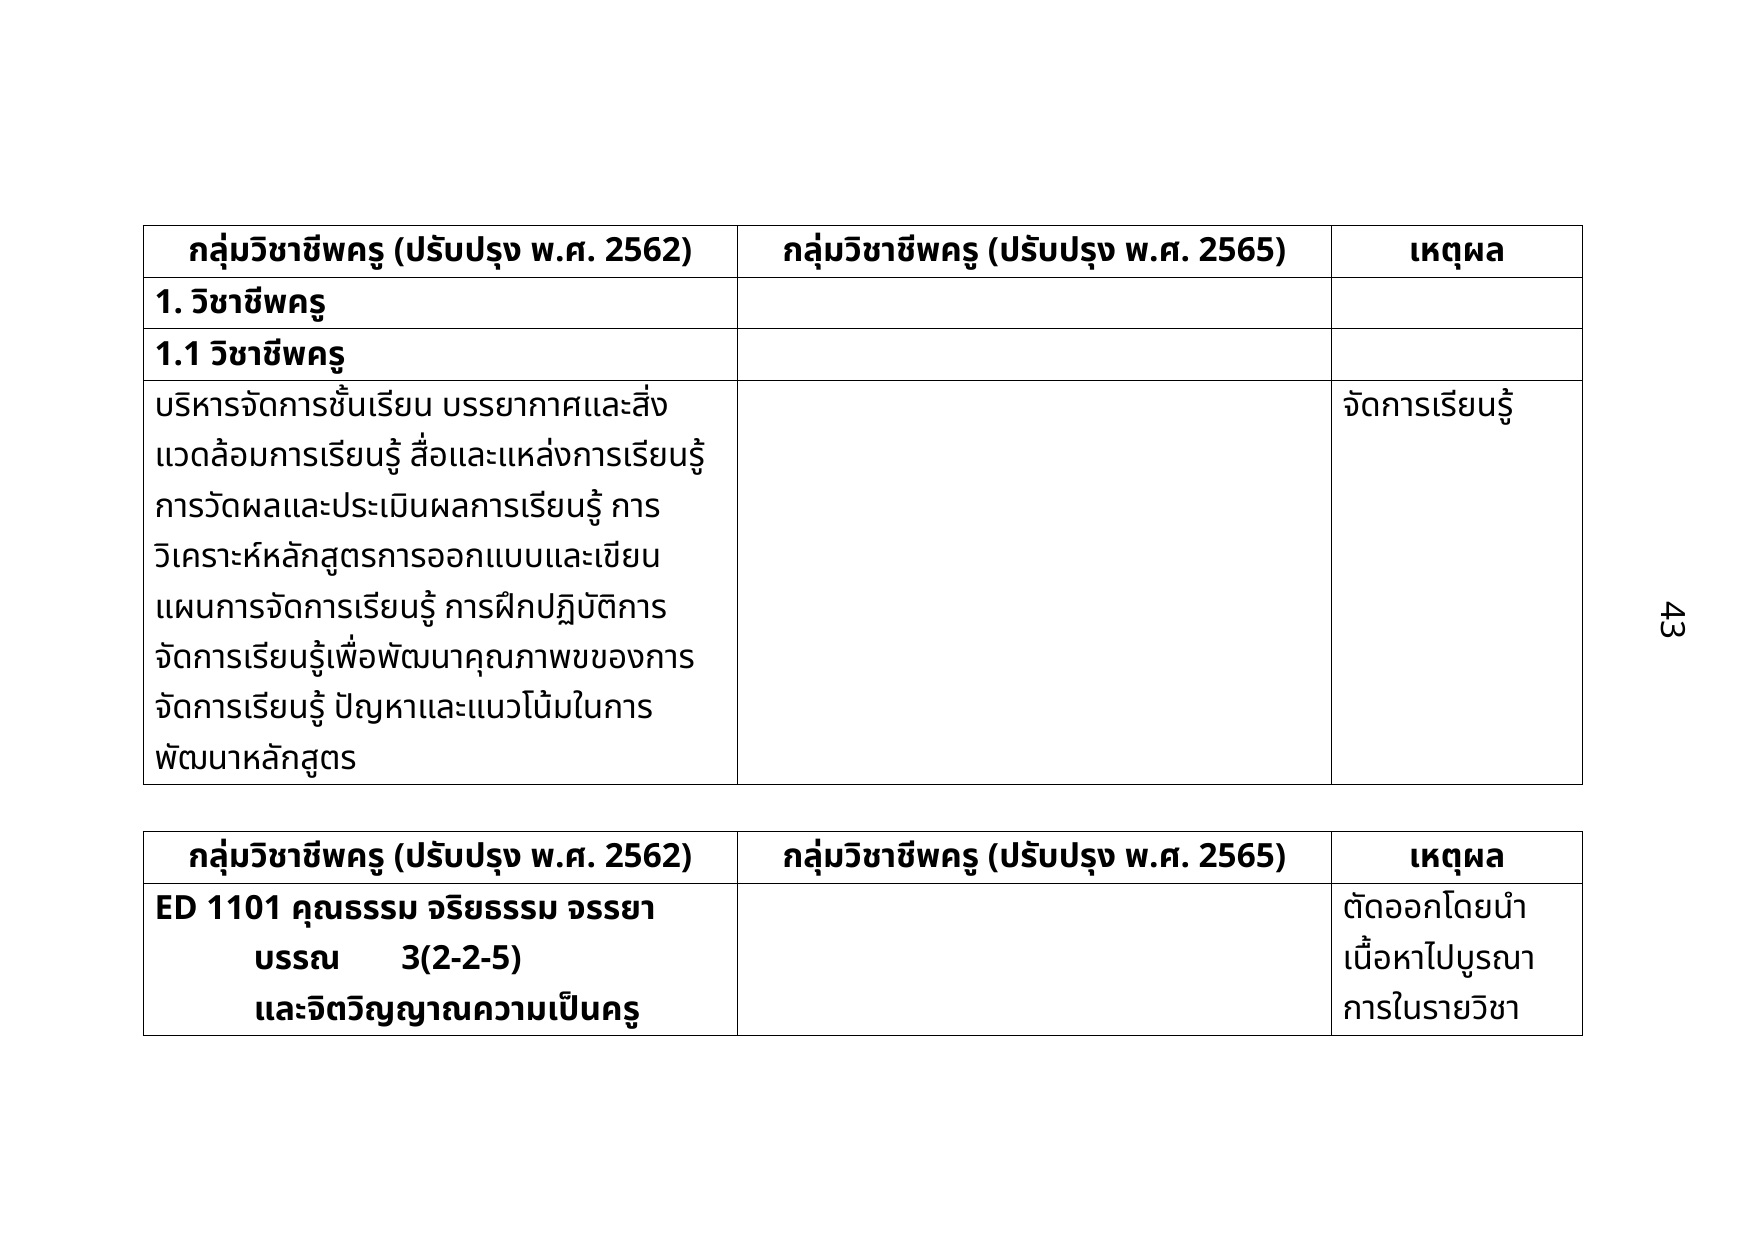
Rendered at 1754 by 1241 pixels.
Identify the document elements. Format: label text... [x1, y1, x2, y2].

table_cell [1332, 329, 1582, 380]
table_header เหตุผล [1332, 226, 1582, 277]
table_cell ตัดออกโดยนำเนื้อหารายวิชาไปบูรณาการกับรายวิชาใหม่ 2 รายวิชาได้แก่ EDP 3201 การพัฒนาหลักสูตรและ EDP 3202 กลยุทธ์การจัดการเรียนรู้ [1332, 381, 1582, 784]
table_cell CI 2201 การพัฒนาหลักสูตรและวิทยาการจัดการเรียนรู้ 3(2-2-5) Curriculum Development and Instructional Science แนวคิด ทฤษฎีเกี่ยวกับการจัดการศึกษา ปรัชญาการศึกษา การพัฒนาหลักสูตร การนำหลักสูตรไปใช้ และ การประเมินหลักสูตร ทฤษฎีการจัดการเรียนรู้ ระบบและกระบวนการการจัดการเรียนรู้ วิทยาการเรียนรู้ รูปแบบ การจัดการเรียนรู้ การบริหารจัดการชั้นเรียน บรรยากาศและสิ่งแวดล้อมการเรียนรู้ สื่อและแหล่งการเรียนรู้ การวัดผลและประเมินผลการเรียนรู้ การวิเคราะห์หลักสูตรการออกแบบและเขียนแผนการจัดการเรียนรู้ การฝึกปฏิบัติการจัดการเรียนรู้เพื่อพัฒนาคุณภาพขของการจัดการเรียนรู้ ปัญหาและแนวโน้มในการพัฒนาหลักสูตร [144, 381, 737, 784]
table_cell 1. วิชาชีพครู [144, 278, 737, 328]
table_cell [738, 884, 1331, 1035]
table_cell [1332, 884, 1582, 1035]
table_header กลุ่มวิชาชีพครู (ปรับปรุง พ.ศ. 2565) [738, 832, 1331, 882]
table_header เหตุผล [1332, 832, 1582, 882]
table_header กลุ่มวิชาชีพครู (ปรับปรุง พ.ศ. 2562) [144, 832, 737, 882]
table_cell 1.1 วิชาชีพครู [144, 329, 737, 380]
table_header กลุ่มวิชาชีพครู (ปรับปรุง พ.ศ. 2565) [738, 226, 1331, 277]
table_cell [1332, 278, 1582, 328]
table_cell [144, 884, 737, 1035]
table_cell [738, 329, 1331, 380]
table_header กลุ่มวิชาชีพครู (ปรับปรุง พ.ศ. 2562) [144, 226, 737, 277]
table_cell [738, 278, 1331, 328]
table_cell [738, 381, 1331, 784]
